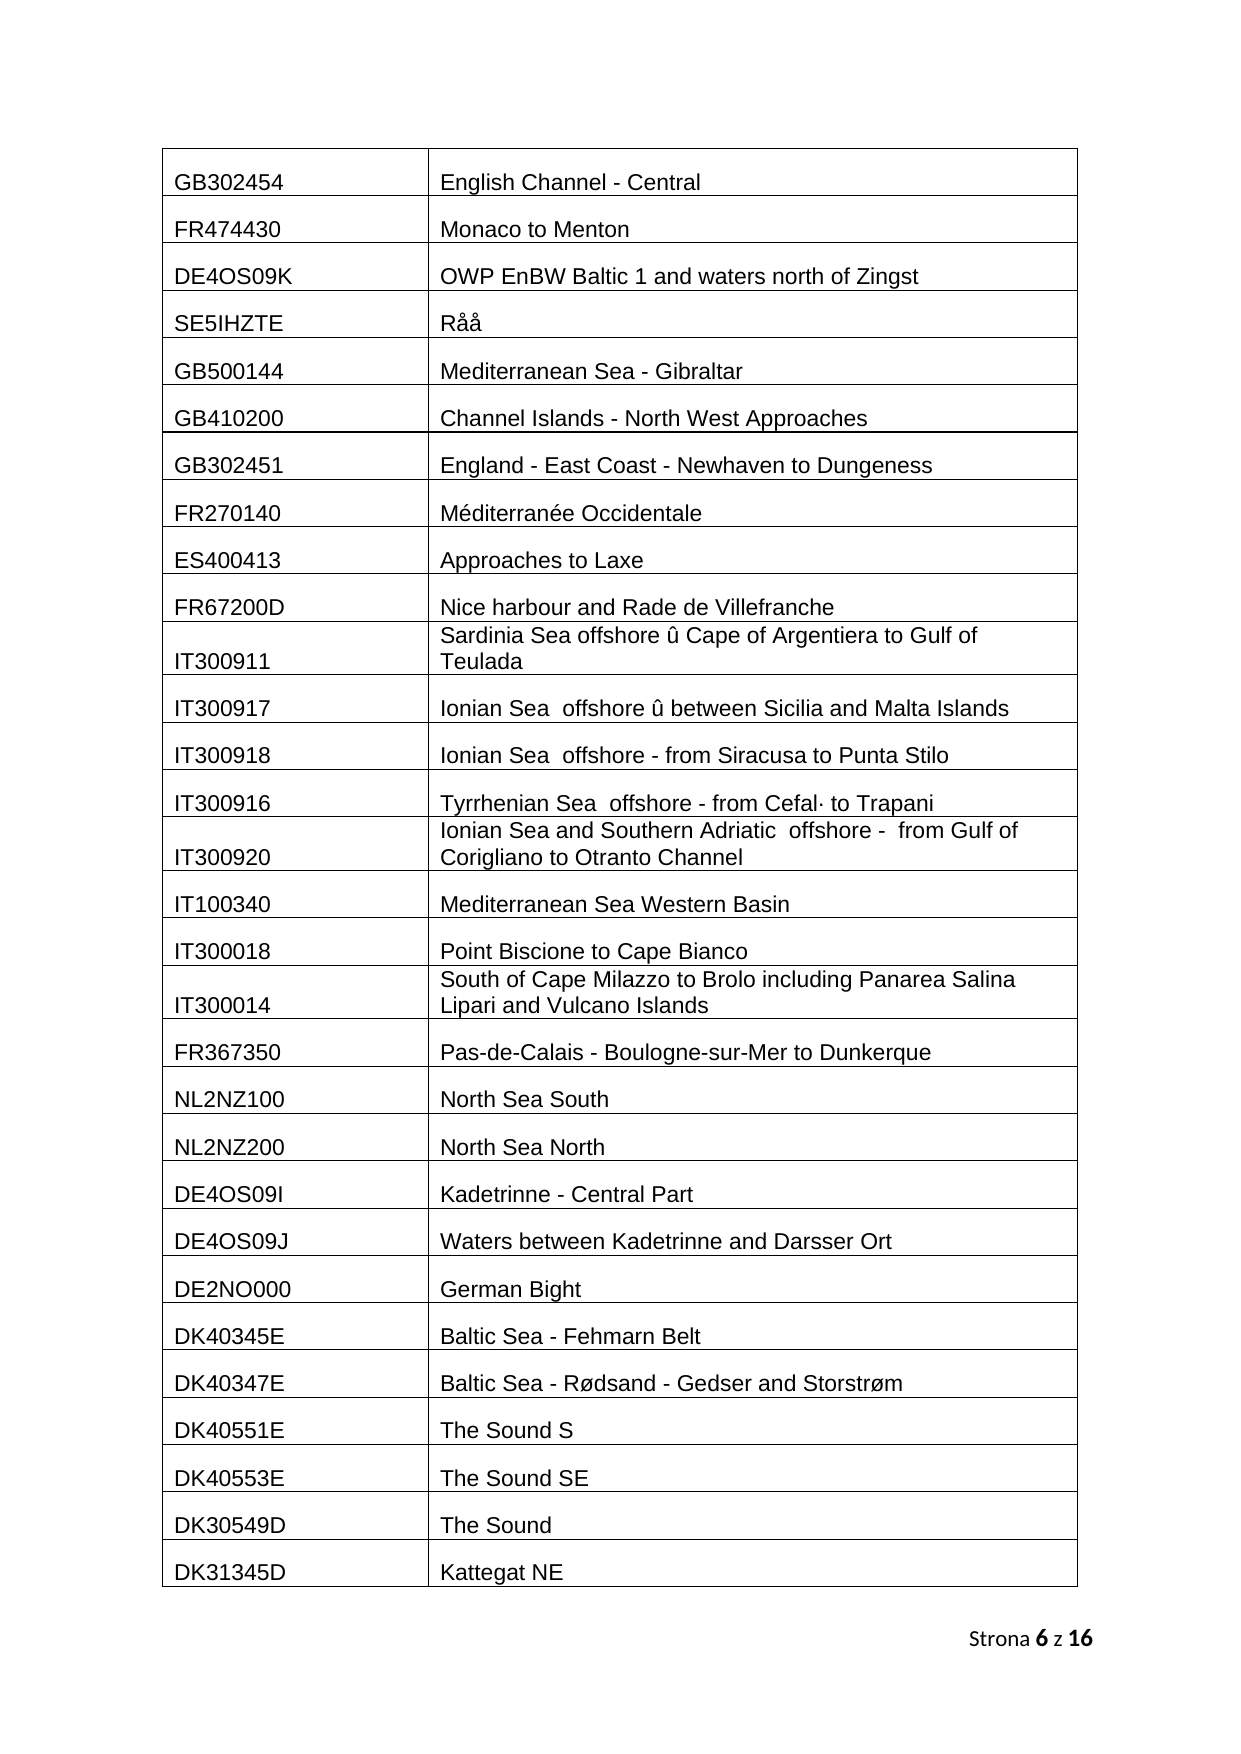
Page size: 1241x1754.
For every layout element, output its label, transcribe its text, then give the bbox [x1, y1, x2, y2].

table_cell GB302454 [163, 149, 428, 195]
table_cell Ionian Sea and Southern Adriatic offshore - from Gulf of Corigliano to Otranto Channel [429, 817, 1077, 870]
table_cell Kattegat NE [429, 1540, 1077, 1586]
table_cell IT300918 [163, 723, 428, 769]
table_cell DK30549D [163, 1492, 428, 1538]
table_cell DK40347E [163, 1350, 428, 1397]
table_cell NL2NZ200 [163, 1114, 428, 1160]
table_cell DE2NO000 [163, 1256, 428, 1302]
table_cell Baltic Sea - Rødsand - Gedser and Storstrøm [429, 1350, 1077, 1397]
table_cell Waters between Kadetrinne and Darsser Ort [429, 1209, 1077, 1255]
table_cell German Bight [429, 1256, 1077, 1302]
table_cell Råå [429, 291, 1077, 337]
table_cell OWP EnBW Baltic 1 and waters north of Zingst [429, 243, 1077, 289]
table_cell DK40345E [163, 1303, 428, 1349]
table_cell Ionian Sea offshore - from Siracusa to Punta Stilo [429, 723, 1077, 769]
table_cell DE4OS09K [163, 243, 428, 289]
table_cell Mediterranean Sea Western Basin [429, 871, 1077, 917]
table_cell FR367350 [163, 1019, 428, 1066]
table_cell Sardinia Sea offshore û Cape of Argentiera to Gulf of Teulada [429, 622, 1077, 674]
table_cell Méditerranée Occidentale [429, 480, 1077, 526]
table_cell GB410200 [163, 385, 428, 431]
table_cell DK40553E [163, 1445, 428, 1491]
table_cell Kadetrinne - Central Part [429, 1161, 1077, 1207]
table_cell Tyrrhenian Sea offshore - from Cefal∙ to Trapani [429, 770, 1077, 816]
table_cell DK40551E [163, 1398, 428, 1444]
table_cell Approaches to Laxe [429, 527, 1077, 573]
table_cell Ionian Sea offshore û between Sicilia and Malta Islands [429, 675, 1077, 722]
table_cell IT300018 [163, 918, 428, 964]
table_cell FR67200D [163, 574, 428, 621]
table_cell The Sound [429, 1492, 1077, 1538]
table_cell Channel Islands - North West Approaches [429, 385, 1077, 431]
table_cell Mediterranean Sea - Gibraltar [429, 338, 1077, 384]
table_cell DE4OS09J [163, 1209, 428, 1255]
table_cell NL2NZ100 [163, 1067, 428, 1113]
table_cell GB500144 [163, 338, 428, 384]
table_cell GB302451 [163, 433, 428, 479]
table_cell IT300920 [163, 817, 428, 870]
table_cell North Sea North [429, 1114, 1077, 1160]
table_cell English Channel - Central [429, 149, 1077, 195]
table_cell SE5IHZTE [163, 291, 428, 337]
table_cell FR270140 [163, 480, 428, 526]
table_cell IT300917 [163, 675, 428, 722]
table_cell North Sea South [429, 1067, 1077, 1113]
table_cell Baltic Sea - Fehmarn Belt [429, 1303, 1077, 1349]
table_cell DK31345D [163, 1540, 428, 1586]
table_cell Monaco to Menton [429, 196, 1077, 242]
table_cell IT100340 [163, 871, 428, 917]
table_cell South of Cape Milazzo to Brolo including Panarea Salina Lipari and Vulcano Islands [429, 966, 1077, 1018]
table_cell IT300911 [163, 622, 428, 674]
table_cell ES400413 [163, 527, 428, 573]
table_cell England - East Coast - Newhaven to Dungeness [429, 433, 1077, 479]
table_cell IT300916 [163, 770, 428, 816]
table_cell The Sound S [429, 1398, 1077, 1444]
table_cell FR474430 [163, 196, 428, 242]
table_cell The Sound SE [429, 1445, 1077, 1491]
table_cell IT300014 [163, 966, 428, 1018]
table_cell Nice harbour and Rade de Villefranche [429, 574, 1077, 621]
table_cell Pas-de-Calais - Boulogne-sur-Mer to Dunkerque [429, 1019, 1077, 1066]
table_cell Point Biscione to Cape Bianco [429, 918, 1077, 964]
table_cell DE4OS09I [163, 1161, 428, 1207]
